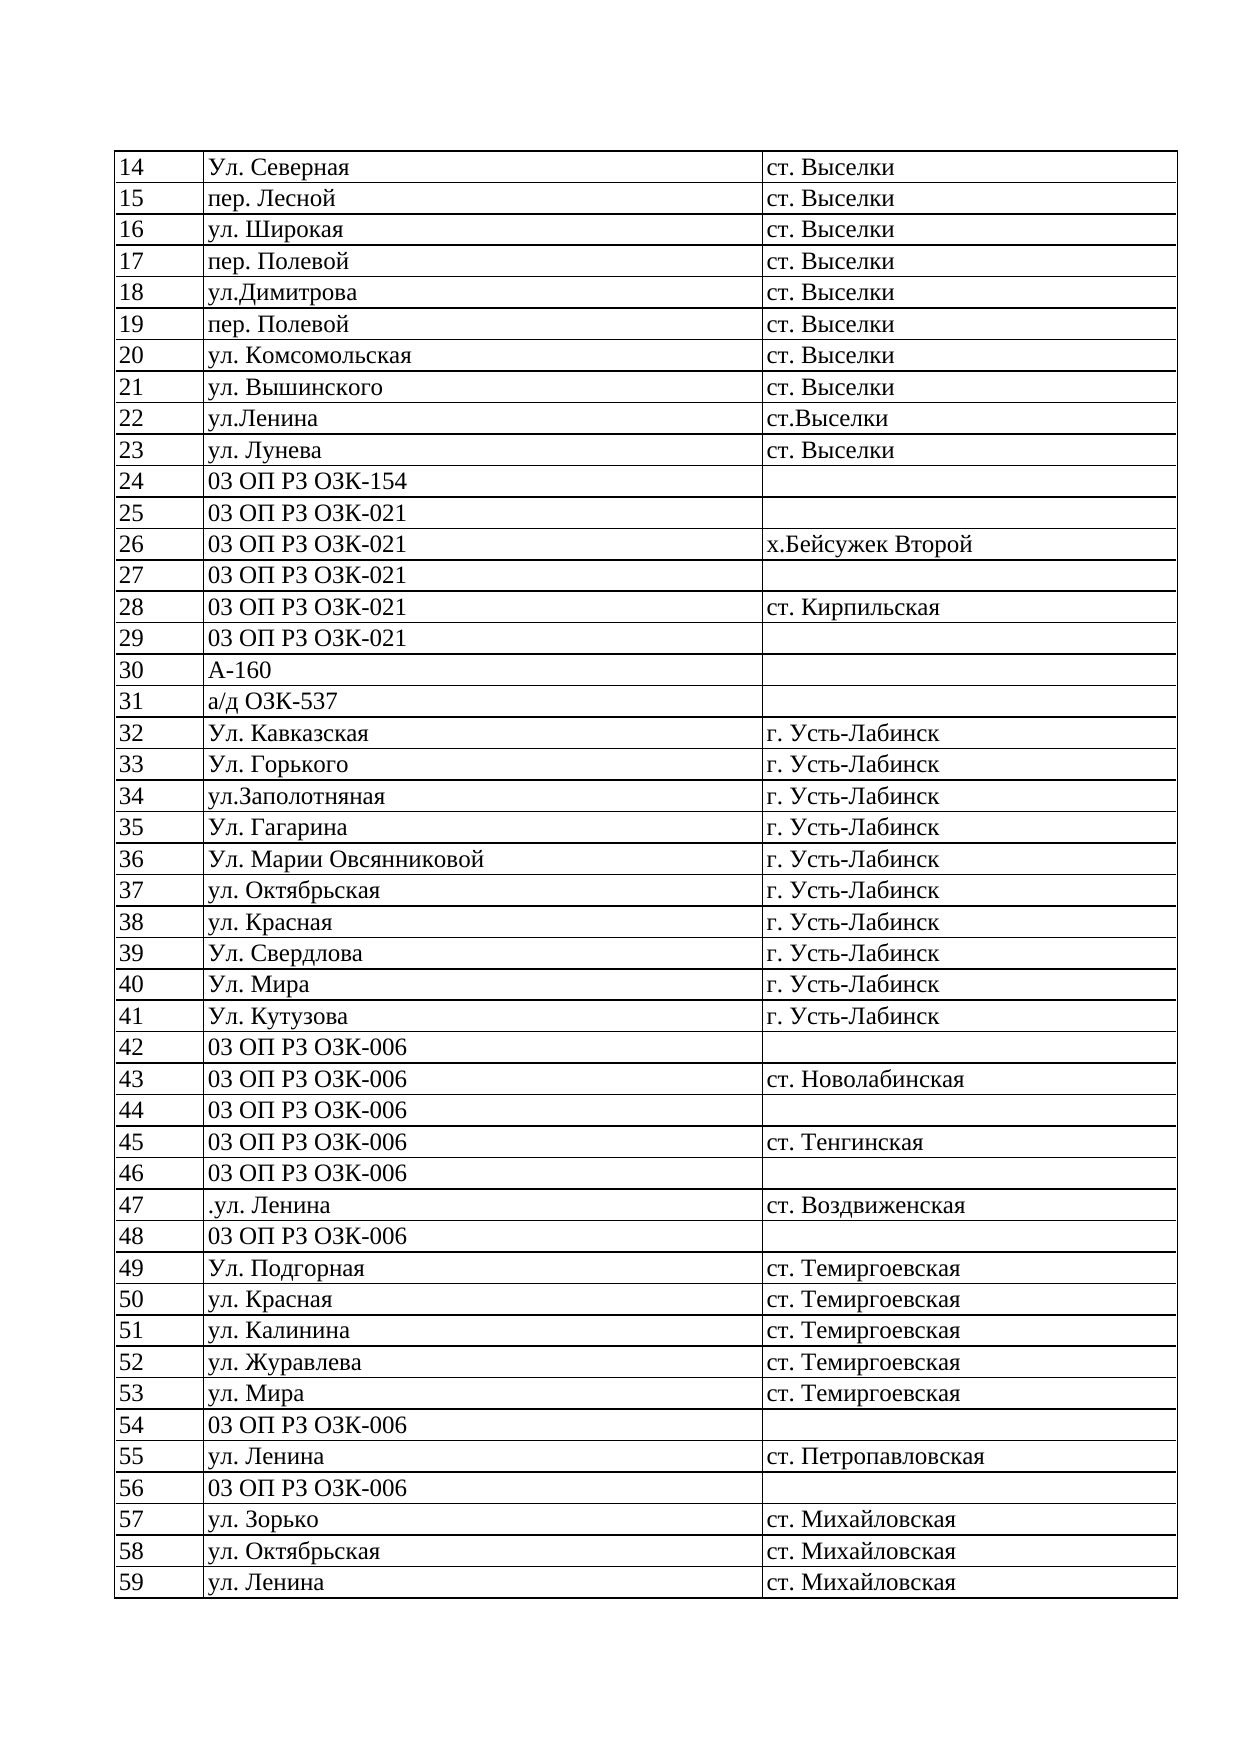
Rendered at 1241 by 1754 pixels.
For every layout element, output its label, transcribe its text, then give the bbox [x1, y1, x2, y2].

table_cell [763, 685, 1177, 716]
table_cell [763, 1031, 1177, 1062]
table_cell ул. Красная [204, 907, 762, 936]
table_cell 49 [115, 1252, 203, 1282]
table_cell ст. Выселки [763, 433, 1177, 464]
table_cell г. Усть-Лабинск [763, 936, 1177, 968]
table_cell 22 [115, 403, 203, 433]
table_cell 30 [115, 654, 203, 685]
table_cell 03 ОП РЗ ОЗК-006 [204, 1221, 762, 1251]
table_cell ул. Калинина [204, 1316, 762, 1345]
table_cell [763, 1408, 1177, 1440]
table_cell А-160 [204, 655, 762, 685]
table_cell 26 [115, 529, 203, 559]
table_cell ст. Выселки [763, 339, 1177, 370]
table_cell 03 ОП РЗ ОЗК-006 [204, 1095, 762, 1125]
table_cell 03 ОП РЗ ОЗК-006 [204, 1032, 762, 1062]
table_cell 40 [115, 969, 203, 999]
table_cell ст. Выселки [763, 276, 1177, 307]
table_cell ст. Темиргоевская [763, 1251, 1177, 1282]
table_cell 55 [115, 1441, 203, 1471]
table_cell ул. Комсомольская [204, 340, 762, 370]
table_cell 59 [115, 1567, 203, 1597]
table_cell 14 [115, 152, 203, 181]
table_cell 44 [115, 1095, 203, 1125]
table_cell 03 ОП РЗ ОЗК-006 [204, 1127, 762, 1157]
table_cell 38 [115, 906, 203, 936]
table_cell 03 ОП РЗ ОЗК-021 [204, 623, 762, 653]
table_cell 47 [115, 1189, 203, 1219]
table_cell 39 [115, 938, 203, 968]
table_cell 03 ОП РЗ ОЗК-006 [204, 1473, 762, 1503]
table_cell г. Усть-Лабинск [763, 999, 1177, 1031]
table_cell 03 ОП РЗ ОЗК-021 [204, 561, 762, 590]
table_cell 03 ОП РЗ ОЗК-021 [204, 498, 762, 527]
table_cell ст. Новолабинская [763, 1062, 1177, 1094]
table_cell ст. Темиргоевская [763, 1283, 1177, 1314]
table_cell ст. Темиргоевская [763, 1377, 1177, 1408]
table_cell [763, 1157, 1177, 1188]
table_cell 34 [115, 780, 203, 811]
table_cell ст. Выселки [763, 370, 1177, 402]
table_cell ул. Красная [204, 1284, 762, 1314]
table_cell 03 ОП РЗ ОЗК-021 [204, 529, 762, 559]
table_cell ст. Выселки [763, 244, 1177, 276]
table_cell ст. Тенгинская [763, 1125, 1177, 1157]
table_cell ст. Темиргоевская [763, 1314, 1177, 1345]
table_cell ст. Петропавловская [763, 1440, 1177, 1471]
table_cell [763, 1094, 1177, 1125]
table_cell ст. Выселки [763, 152, 1177, 181]
table_cell .ул. Ленина [204, 1190, 762, 1219]
table_cell ул. Октябрьская [204, 875, 762, 905]
table_cell г. Усть-Лабинск [763, 779, 1177, 811]
table_cell 18 [115, 277, 203, 307]
table_cell Ул. Кавказская [204, 718, 762, 748]
table_cell г. Усть-Лабинск [763, 716, 1177, 748]
table_cell Ул. Гагарина [204, 812, 762, 842]
table_cell Ул. Мира [204, 970, 762, 999]
table_cell ст. Михайловская [763, 1503, 1177, 1534]
table_cell а/д ОЗК-537 [204, 686, 762, 716]
table_cell пер. Полевой [204, 309, 762, 339]
table_cell 16 [115, 214, 203, 244]
table_cell 03 ОП РЗ ОЗК-021 [204, 592, 762, 622]
table_cell 03 ОП РЗ ОЗК-006 [204, 1410, 762, 1440]
table_cell пер. Полевой [204, 246, 762, 276]
table_cell 33 [115, 749, 203, 779]
table_cell 31 [115, 686, 203, 716]
table_cell пер. Лесной [204, 183, 762, 213]
table_cell ст.Выселки [763, 402, 1177, 433]
table_cell 28 [115, 591, 203, 622]
table_cell ул. Ленина [204, 1567, 762, 1597]
table_cell ул. Мира [204, 1378, 762, 1408]
table_cell ул. Вышинского [204, 372, 762, 402]
table_cell 42 [115, 1032, 203, 1062]
table_cell 03 ОП РЗ ОЗК-006 [204, 1158, 762, 1188]
table_cell 50 [115, 1284, 203, 1314]
table_cell 37 [115, 875, 203, 905]
table_cell ст. Выселки [763, 213, 1177, 244]
table_cell [763, 1220, 1177, 1251]
table_cell 03 ОП РЗ ОЗК-154 [204, 466, 762, 496]
table_cell г. Усть-Лабинск [763, 874, 1177, 905]
table_cell ул. Зорько [204, 1504, 762, 1534]
table_cell 27 [115, 560, 203, 590]
table_cell 41 [115, 1000, 203, 1031]
table_cell 29 [115, 623, 203, 653]
table_cell 15 [115, 183, 203, 213]
table_cell 32 [115, 717, 203, 748]
table_cell [763, 1471, 1177, 1503]
table_cell 19 [115, 308, 203, 339]
table_cell Ул. Свердлова [204, 938, 762, 968]
table_cell ул. Октябрьская [204, 1536, 762, 1566]
table_cell ст. Выселки [763, 307, 1177, 339]
table_cell Ул. Северная [204, 152, 762, 181]
table_cell ст. Воздвиженская [763, 1188, 1177, 1219]
table_cell ст. Кирпильская [763, 590, 1177, 622]
table_cell [763, 465, 1177, 496]
table_cell ул.Заполотняная [204, 781, 762, 811]
table_cell г. Усть-Лабинск [763, 968, 1177, 999]
table_cell ст. Михайловская [763, 1534, 1177, 1566]
table_cell 25 [115, 497, 203, 527]
table_cell ст. Темиргоевская [763, 1345, 1177, 1377]
table_cell 52 [115, 1346, 203, 1377]
table_cell г. Усть-Лабинск [763, 905, 1177, 936]
table_cell 23 [115, 434, 203, 464]
table_cell Ул. Подгорная [204, 1253, 762, 1282]
table_cell 56 [115, 1472, 203, 1503]
table_cell [763, 653, 1177, 685]
table_cell 58 [115, 1535, 203, 1566]
table_cell 43 [115, 1063, 203, 1094]
table_cell ст. Михайловская [763, 1566, 1177, 1597]
table_cell ул.Димитрова [204, 277, 762, 307]
table_cell 03 ОП РЗ ОЗК-006 [204, 1064, 762, 1094]
table_cell г. Усть-Лабинск [763, 811, 1177, 842]
table_cell ул.Ленина [204, 403, 762, 433]
table_cell Ул. Марии Овсянниковой [204, 844, 762, 873]
table_cell Ул. Кутузова [204, 1001, 762, 1031]
table_cell 20 [115, 340, 203, 370]
table_cell Ул. Горького [204, 749, 762, 779]
table_cell 53 [115, 1378, 203, 1408]
table_cell 46 [115, 1158, 203, 1188]
table_cell г. Усть-Лабинск [763, 842, 1177, 873]
table_cell х.Бейсужек Второй [763, 528, 1177, 559]
table_cell 35 [115, 812, 203, 842]
table_cell [763, 622, 1177, 653]
table_cell 57 [115, 1504, 203, 1534]
table_cell 54 [115, 1409, 203, 1440]
table_cell 51 [115, 1315, 203, 1345]
table_cell ул. Широкая [204, 215, 762, 244]
table_cell ул. Лунева [204, 435, 762, 464]
table_cell 45 [115, 1126, 203, 1157]
table_cell ул. Ленина [204, 1441, 762, 1471]
table_cell [763, 496, 1177, 527]
table_cell [763, 559, 1177, 590]
table_cell 36 [115, 843, 203, 873]
table_cell ст. Выселки [763, 181, 1177, 213]
table_cell г. Усть-Лабинск [763, 748, 1177, 779]
table_cell 17 [115, 245, 203, 276]
table_cell 48 [115, 1221, 203, 1251]
table_cell ул. Журавлева [204, 1347, 762, 1377]
table_cell 21 [115, 371, 203, 402]
table_cell 24 [115, 466, 203, 496]
